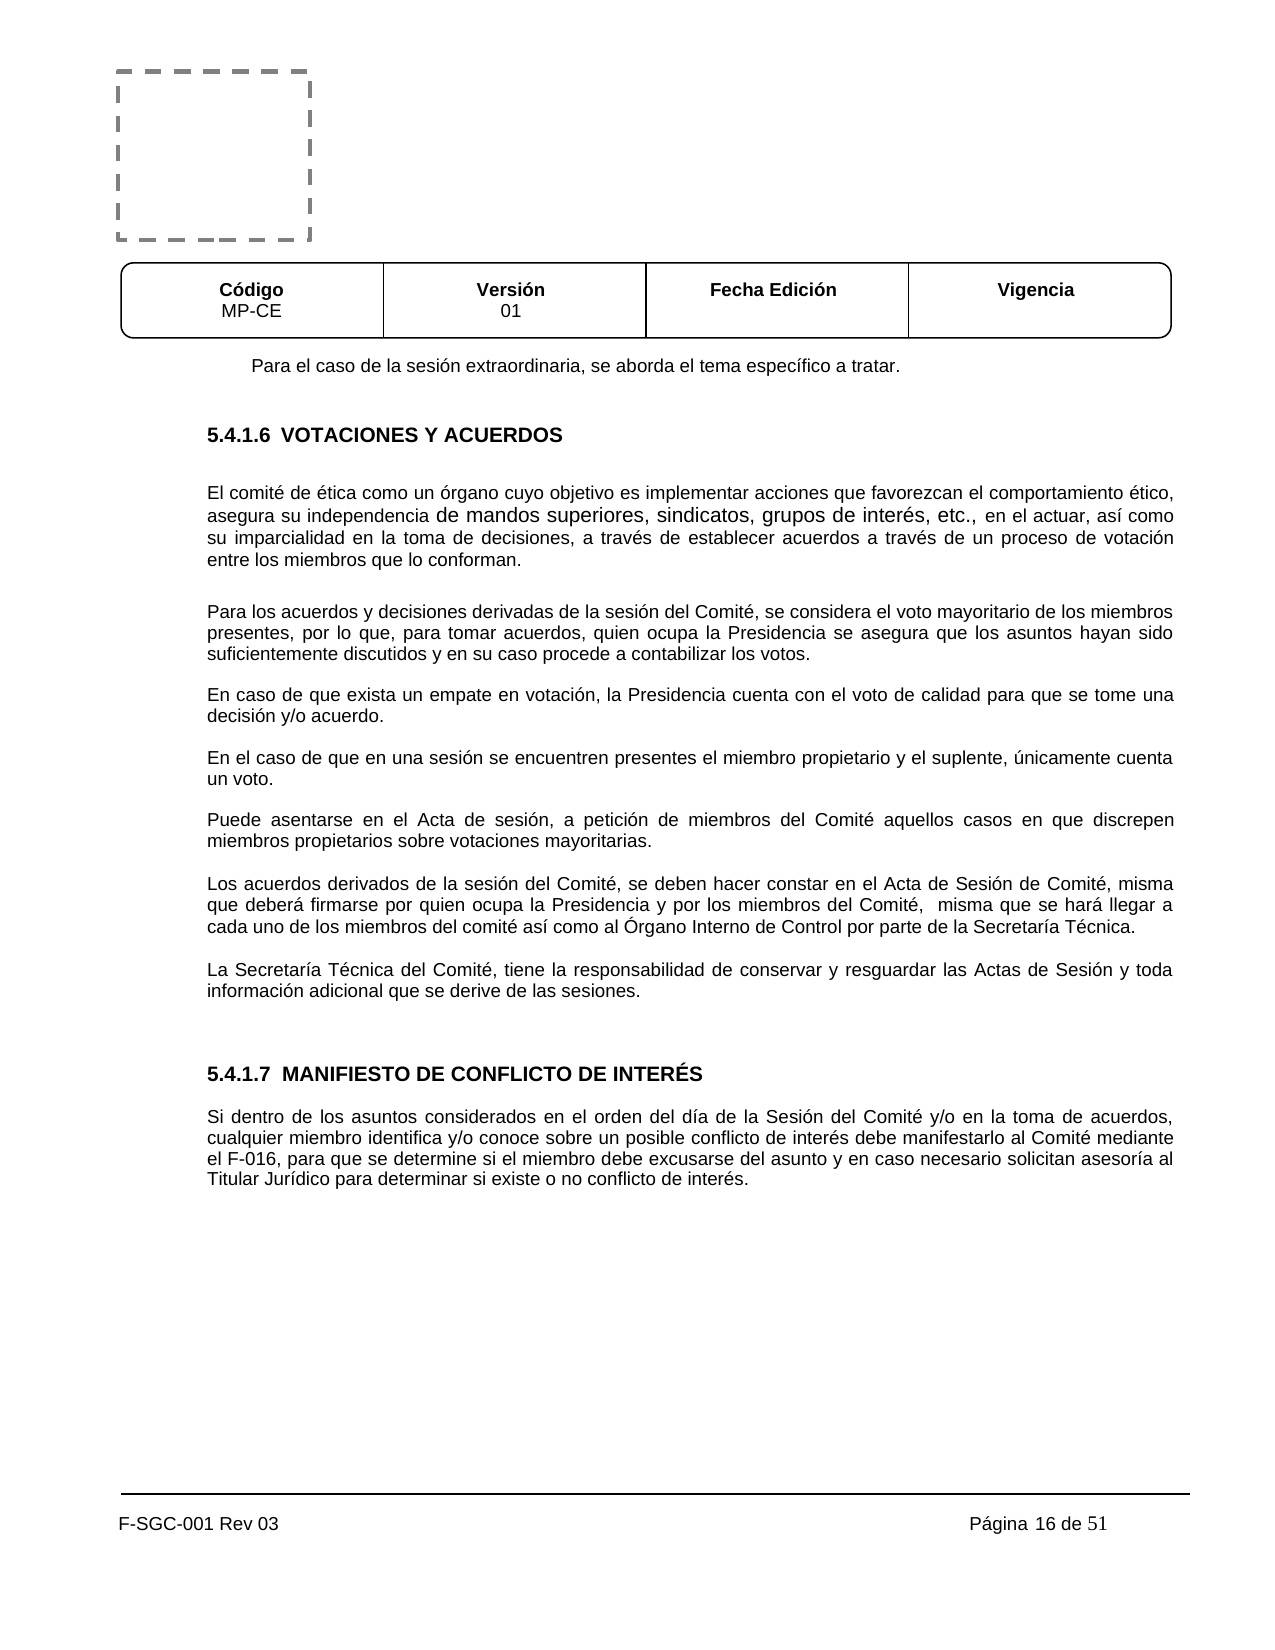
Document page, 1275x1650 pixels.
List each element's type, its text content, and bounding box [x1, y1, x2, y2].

text El comité de ética como un órgano cuyo objetivo es implementar acciones que favorezcan el comportamiento ético, asegura su independencia de mandos superiores, sindicatos, grupos de interés, etc., en el actuar, así como su imparcialidad en la toma de decisiones, a través de establecer acuerdos a través de un proceso de votación entre los miembros que lo conforman. [207, 482, 1174, 570]
text Puede asentarse en el Acta de sesión, a petición de miembros del Comité aquellos casos en que discrepen miembros propietarios sobre votaciones mayoritarias. [207, 810, 1174, 852]
text 5.4.1.7 MANIFIESTO DE CONFLICTO DE INTERÉS [207, 1065, 1174, 1086]
text Los acuerdos derivados de la sesión del Comité, se deben hacer constar en el Acta de Sesión de Comité, misma que deberá firmarse por quien ocupa la Presidencia y por los miembros del Comité, misma que se hará llegar a cada uno de los miembros del comité así como al Órgano Interno de Control por parte de la Secretaría Técnica. [207, 872, 1174, 937]
text Si dentro de los asuntos considerados en el orden del día de la Sesión del Comité y/o en la toma de acuerdos, cualquier miembro identifica y/o conoce sobre un posible conflicto de interés debe manifestarlo al Comité mediante el F-016, para que se determine si el miembro debe excusarse del asunto y en caso necesario solicitan asesoría al Titular Jurídico para determinar si existe o no conflicto de interés. [207, 1107, 1174, 1190]
text Para el caso de la sesión extraordinaria, se aborda el tema específico a tratar. [251, 354, 1174, 376]
list VOTACIONES Y ACUERDOS [207, 426, 1174, 447]
text En caso de que exista un empate en votación, la Presidencia cuenta con el voto de calidad para que se tome una decisión y/o acuerdo. [207, 685, 1174, 727]
text La Secretaría Técnica del Comité, tiene la responsabilidad de conservar y resguardar las Actas de Sesión y toda información adicional que se derive de las sesiones. [207, 959, 1174, 1002]
text Para los acuerdos y decisiones derivadas de la sesión del Comité, se considera el voto mayoritario de los miembros presentes, por lo que, para tomar acuerdos, quien ocupa la Presidencia se asegura que los asuntos hayan sido suficientemente discutidos y en su caso procede a contabilizar los votos. [207, 602, 1174, 664]
text En el caso de que en una sesión se encuentren presentes el miembro propietario y el suplente, únicamente cuenta un voto. [207, 747, 1174, 789]
